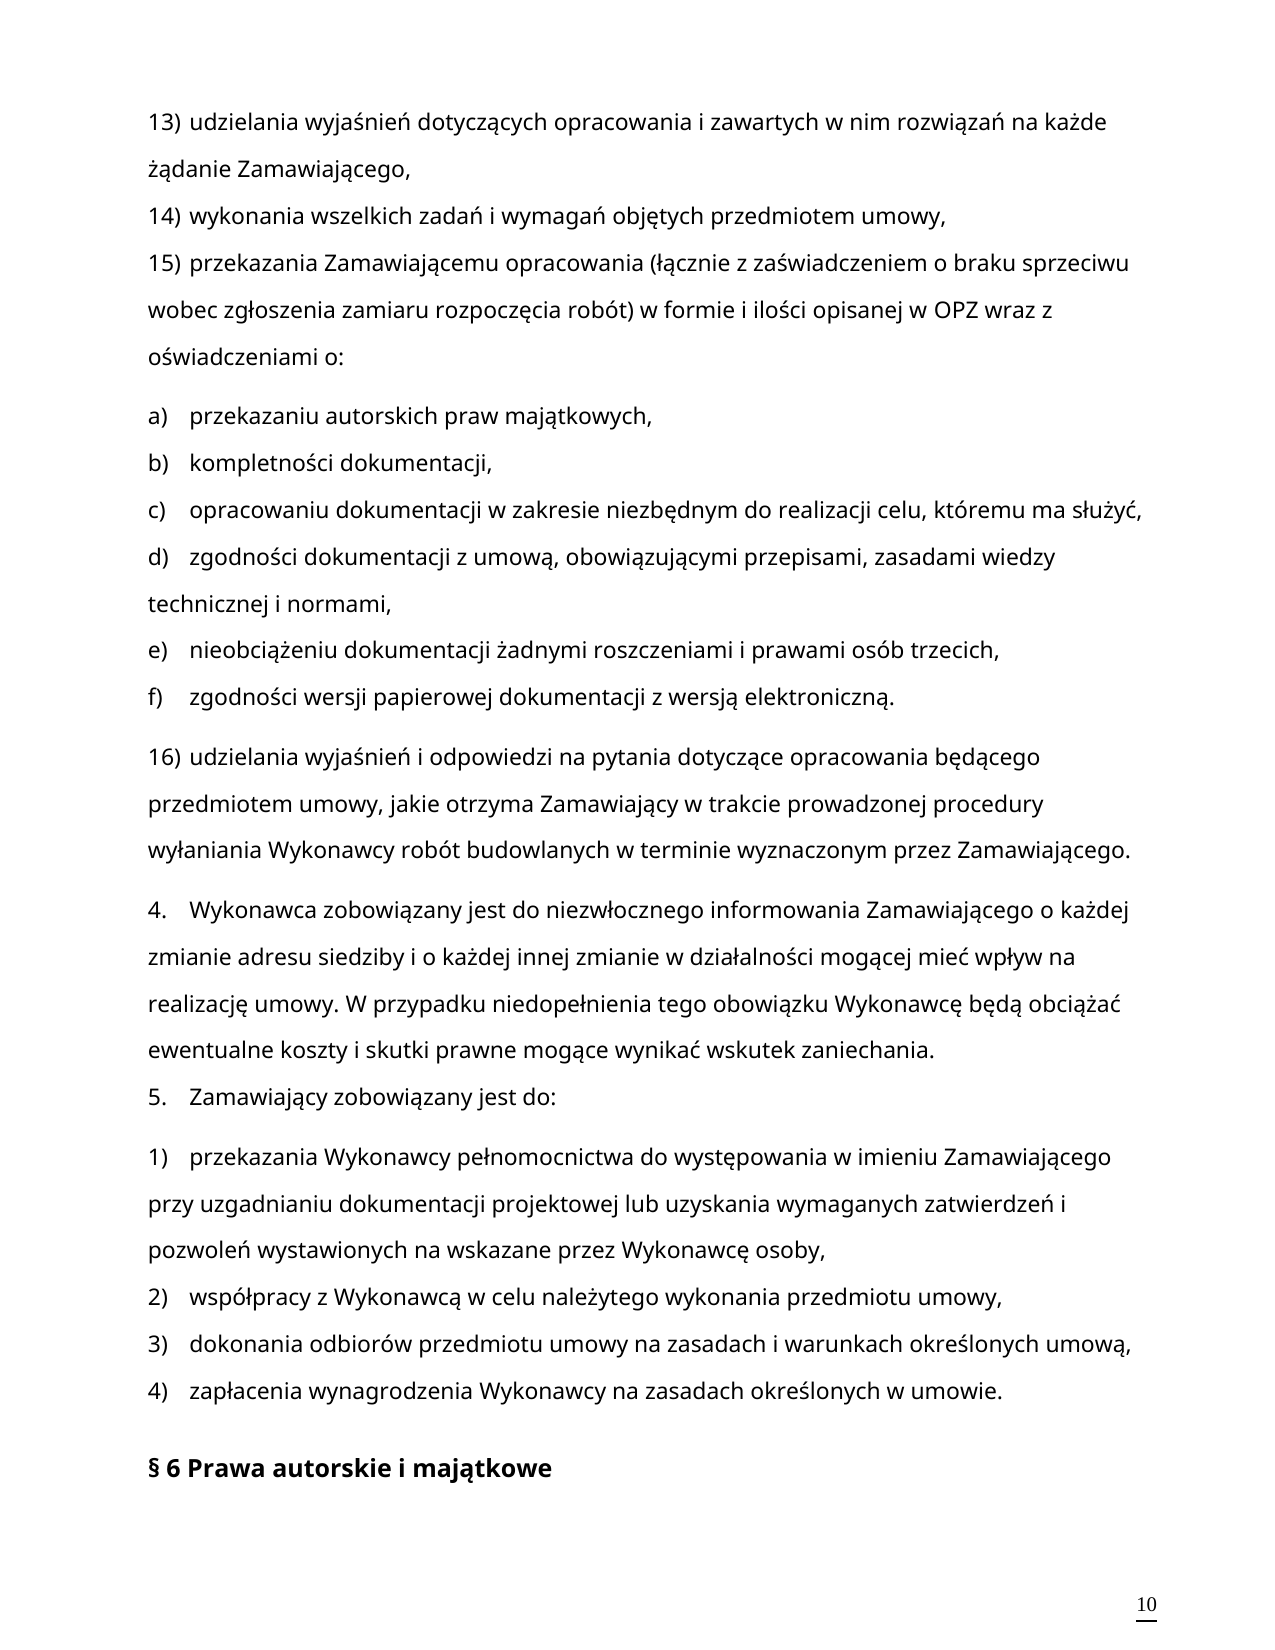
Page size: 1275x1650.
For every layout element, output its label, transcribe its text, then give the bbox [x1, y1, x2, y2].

subtitle Zamawiający zobowiązany jest do: [148, 1081, 1157, 1113]
subtitle zgodności wersji papierowej dokumentacji z wersją elektroniczną. [148, 681, 1157, 713]
subtitle współpracy z Wykonawcą w celu należytego wykonania przedmiotu umowy, [148, 1281, 1157, 1313]
subtitle udzielania wyjaśnień dotyczących opracowania i zawartych w nim rozwiązań na każde żądanie Zamawiającego, [148, 106, 1157, 184]
subtitle Wykonawca zobowiązany jest do niezwłocznego informowania Zamawiającego o każdej zmianie adresu siedziby i o każdej innej zmianie w działalności mogącej mieć wpływ na realizację umowy. W przypadku niedopełnienia tego obowiązku Wykonawcę będą obciążać ewentualne koszty i skutki prawne mogące wynikać wskutek zaniechania. [148, 894, 1157, 1066]
subtitle zgodności dokumentacji z umową, obowiązującymi przepisami, zasadami wiedzy technicznej i normami, [148, 541, 1157, 619]
subtitle nieobciążeniu dokumentacji żadnymi roszczeniami i prawami osób trzecich, [148, 634, 1157, 666]
subtitle § 6 Prawa autorskie i majątkowe [148, 1451, 1157, 1485]
subtitle udzielania wyjaśnień i odpowiedzi na pytania dotyczące opracowania będącego przedmiotem umowy, jakie otrzyma Zamawiający w trakcie prowadzonej procedury wyłaniania Wykonawcy robót budowlanych w terminie wyznaczonym przez Zamawiającego. [148, 741, 1157, 866]
subtitle przekazania Zamawiającemu opracowania (łącznie z zaświadczeniem o braku sprzeciwu wobec zgłoszenia zamiaru rozpoczęcia robót) w formie i ilości opisanej w OPZ wraz z oświadczeniami o: [148, 247, 1157, 372]
subtitle przekazania Wykonawcy pełnomocnictwa do występowania w imieniu Zamawiającego przy uzgadnianiu dokumentacji projektowej lub uzyskania wymaganych zatwierdzeń i pozwoleń wystawionych na wskazane przez Wykonawcę osoby, [148, 1141, 1157, 1266]
subtitle przekazaniu autorskich praw majątkowych, [148, 400, 1157, 431]
subtitle opracowaniu dokumentacji w zakresie niezbędnym do realizacji celu, któremu ma służyć, [148, 494, 1157, 525]
subtitle dokonania odbiorów przedmiotu umowy na zasadach i warunkach określonych umową, [148, 1328, 1157, 1359]
subtitle kompletności dokumentacji, [148, 447, 1157, 478]
subtitle wykonania wszelkich zadań i wymagań objętych przedmiotem umowy, [148, 200, 1157, 231]
subtitle zapłacenia wynagrodzenia Wykonawcy na zasadach określonych w umowie. [148, 1375, 1157, 1406]
